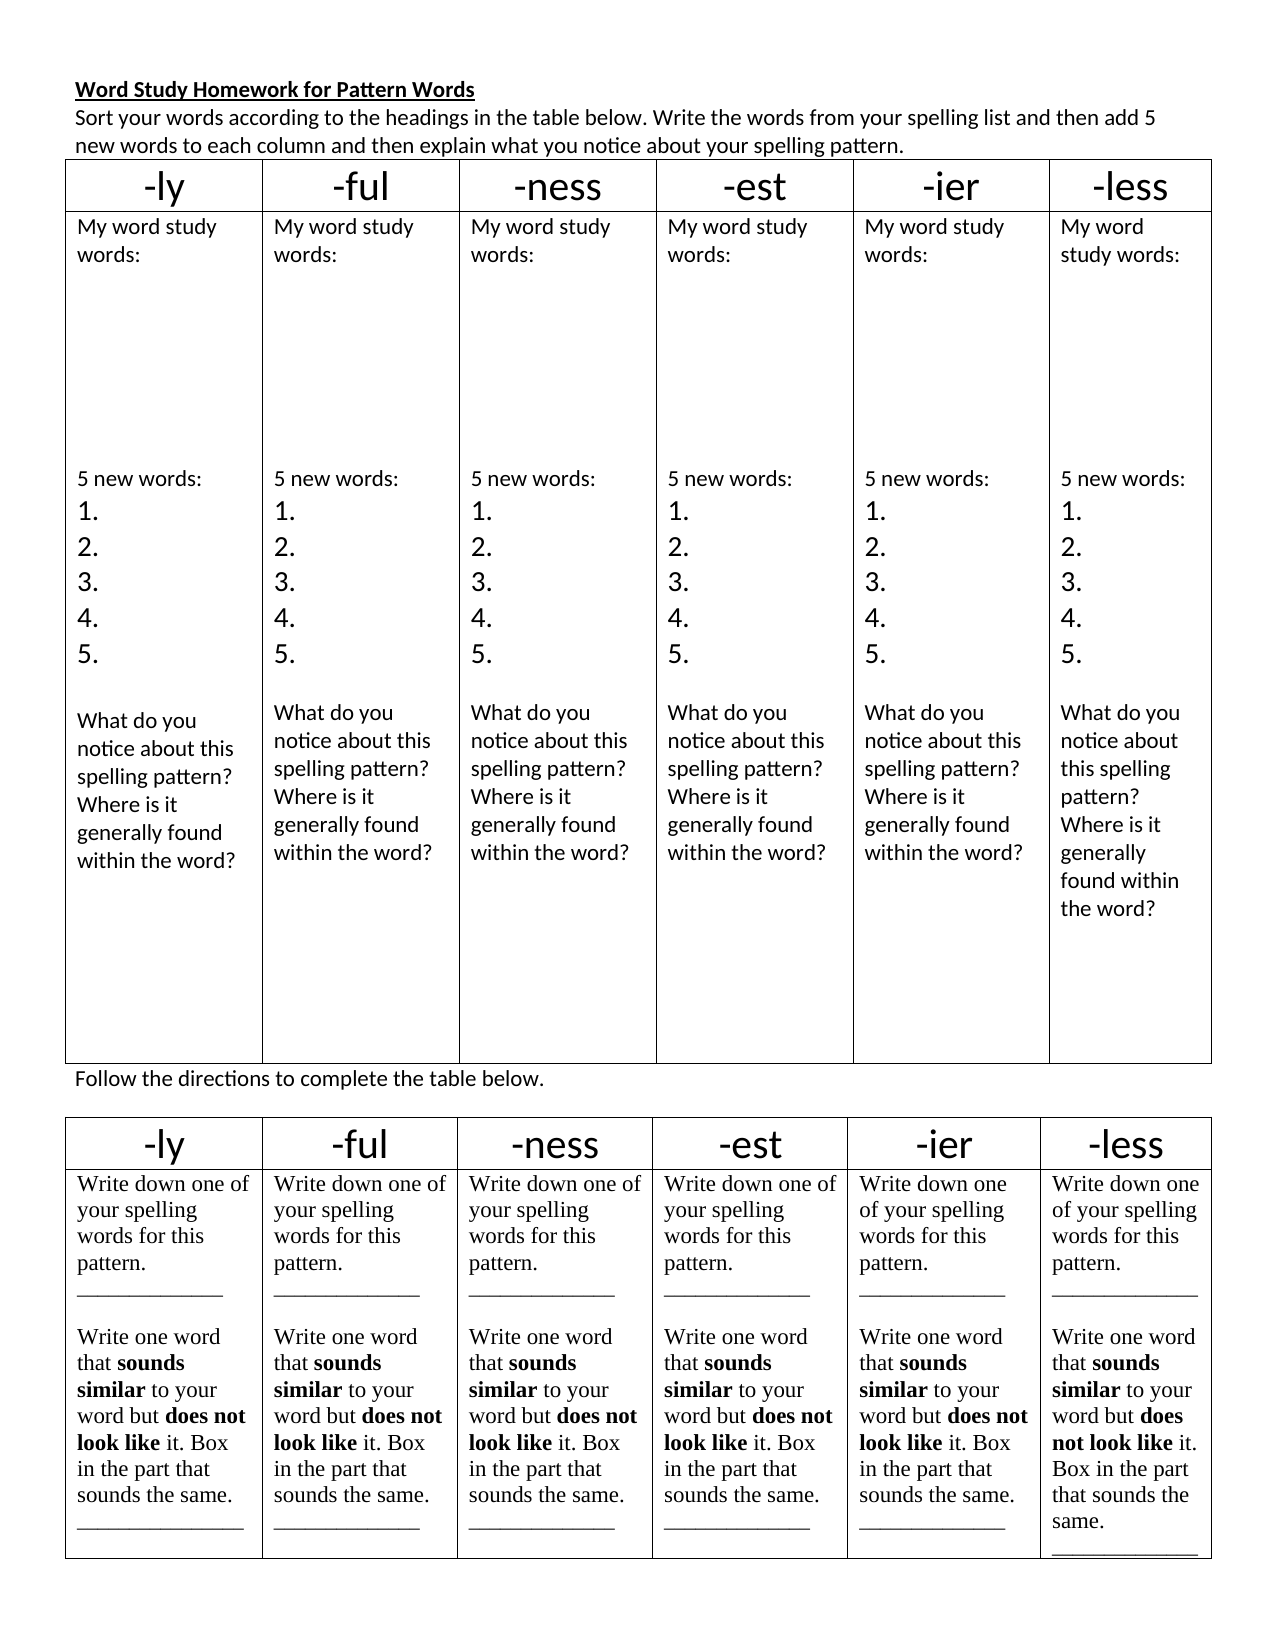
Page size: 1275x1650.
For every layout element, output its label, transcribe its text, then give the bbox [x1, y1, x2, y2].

list Sort your words according to the headings in the table below. Write the words from your spelling list and then add 5 new words to each column and then explain what you notice about your spelling pattern. [75, 103, 1200, 159]
table_header -ier [854, 160, 1049, 211]
table_header -ful [263, 160, 459, 211]
table_header -less [1041, 1118, 1211, 1168]
table_cell My word study words: 5 new words: 1. 2. 3. 4. 5. What do you notice about this spelling pattern? Where is it generally found within the word? [66, 212, 262, 1063]
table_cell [458, 1170, 652, 1558]
table_header -ful [263, 1118, 457, 1168]
table_header -ness [458, 1118, 652, 1168]
table_header -ly [66, 1118, 262, 1168]
table_header -est [653, 1118, 847, 1168]
text Word Study Homework for Pattern Words [75, 75, 1200, 103]
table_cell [848, 1170, 1040, 1558]
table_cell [66, 1170, 262, 1558]
table_cell My word study words: 5 new words: 1. 2. 3. 4. 5. What do you notice about this spelling pattern? Where is it generally found within the word? [460, 212, 656, 1063]
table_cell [263, 1170, 457, 1558]
table_header -est [657, 160, 853, 211]
table_cell My word study words: 5 new words: 1. 2. 3. 4. 5. What do you notice about this spelling pattern? Where is it generally found within the word? [854, 212, 1049, 1063]
table_cell My word study words: 5 new words: 1. 2. 3. 4. 5. What do you notice about this spelling pattern? Where is it generally found within the word? [657, 212, 853, 1063]
table_header -ness [460, 160, 656, 211]
table_header -less [1050, 160, 1211, 211]
table_header -ier [848, 1118, 1040, 1168]
table_header -ly [66, 160, 262, 211]
table_cell My word study words: 5 new words: 1. 2. 3. 4. 5. What do you notice about this spelling pattern? Where is it generally found within the word? [1050, 212, 1211, 1063]
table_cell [1041, 1170, 1211, 1558]
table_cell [653, 1170, 847, 1558]
table_cell My word study words: 5 new words: 1. 2. 3. 4. 5. What do you notice about this spelling pattern? Where is it generally found within the word? [263, 212, 459, 1063]
text Follow the directions to complete the table below. [75, 1064, 1200, 1092]
